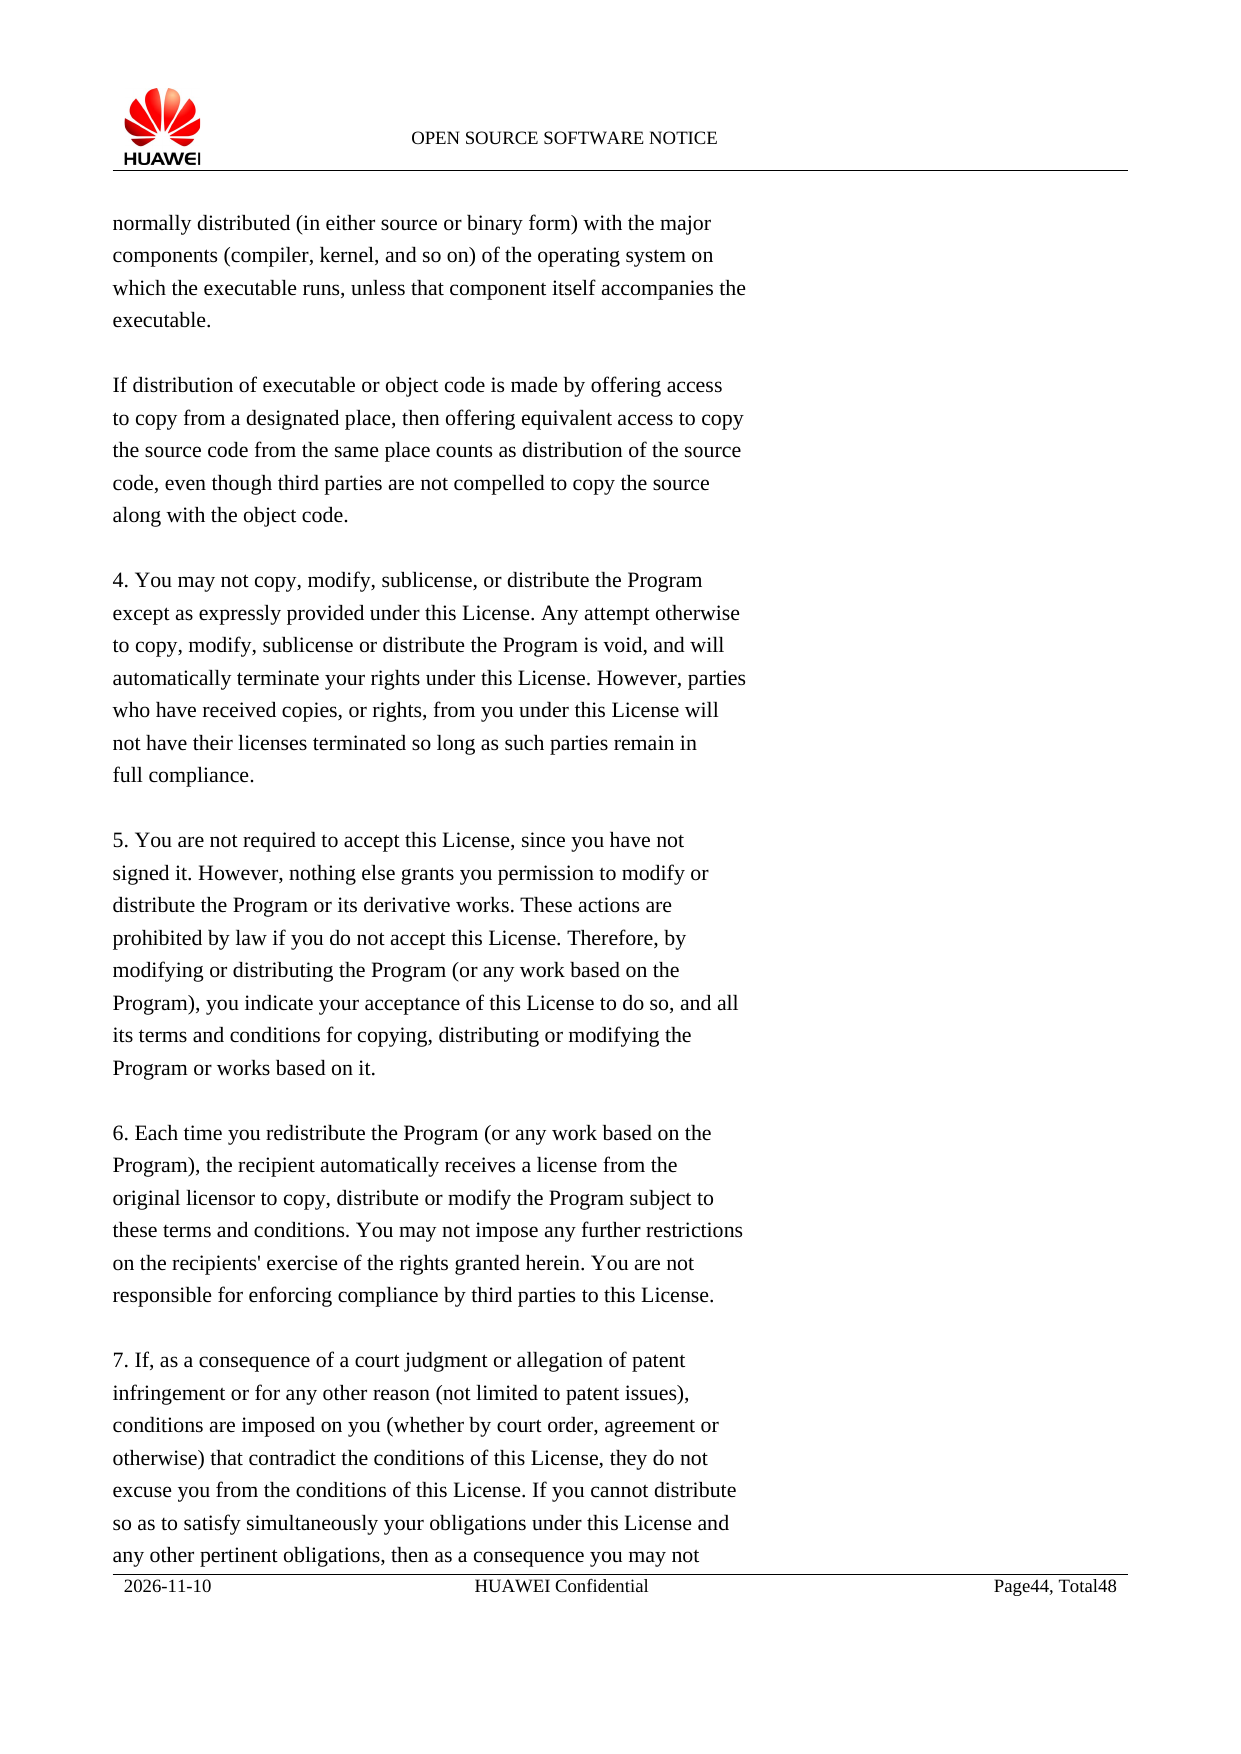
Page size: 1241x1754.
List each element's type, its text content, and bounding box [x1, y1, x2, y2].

picture [124, 88, 201, 165]
